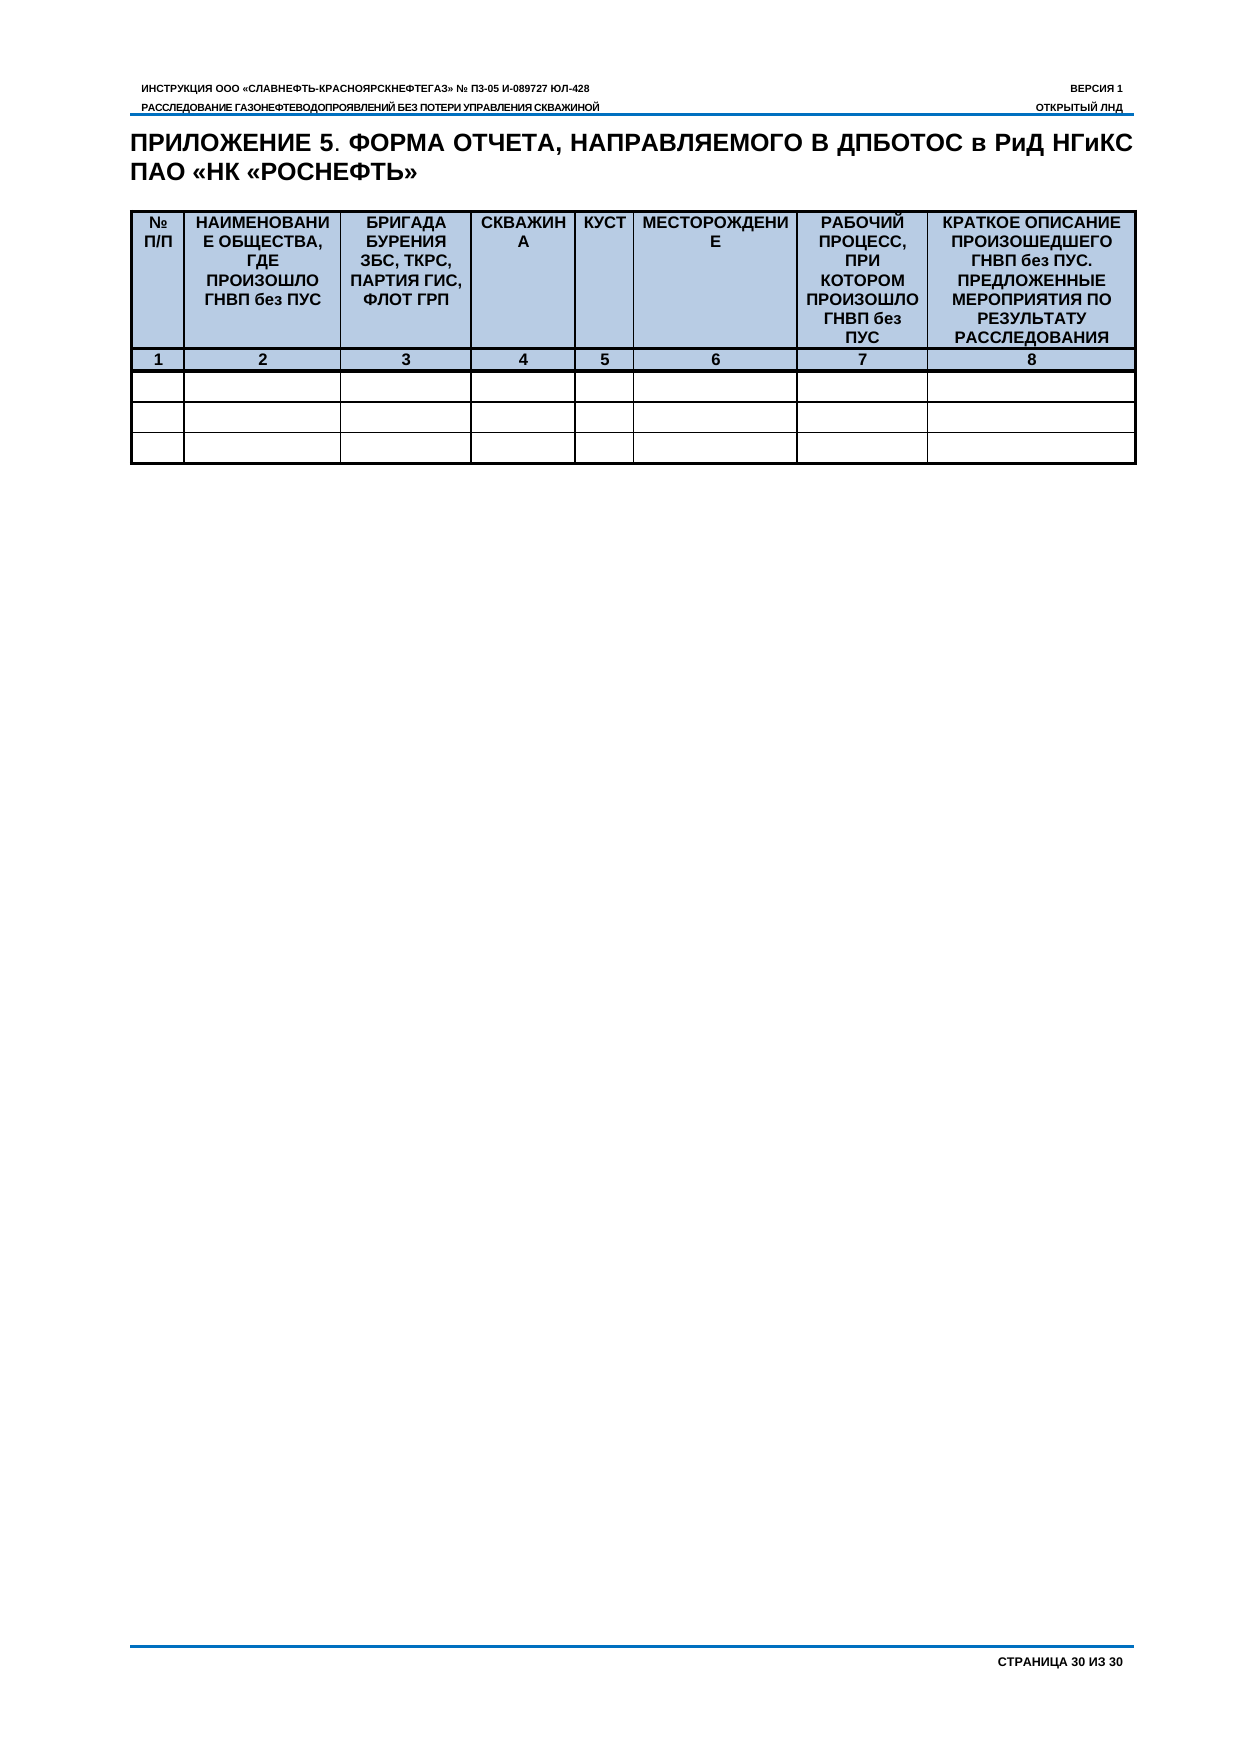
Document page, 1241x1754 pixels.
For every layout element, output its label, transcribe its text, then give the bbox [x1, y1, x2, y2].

table_cell 8 [928, 350, 1134, 369]
table_header № П/П [133, 213, 183, 347]
table_cell 4 [472, 350, 574, 369]
table_cell [185, 403, 340, 432]
table_cell [928, 373, 1134, 401]
table_cell 5 [576, 350, 633, 369]
table_header МЕСТОРОЖДЕНИЕ [634, 213, 796, 347]
table_cell 2 [185, 350, 340, 369]
table_cell [798, 403, 927, 432]
table_cell 7 [798, 350, 927, 369]
table_cell [341, 373, 470, 401]
table_cell [634, 433, 796, 462]
table_cell [472, 433, 574, 462]
table_header КУСТ [576, 213, 633, 347]
table_header РАБОЧИЙ ПРОЦЕСС, ПРИ КОТОРОМ ПРОИЗОШЛО ГНВП без ПУС [798, 213, 927, 347]
table_cell 6 [634, 350, 796, 369]
table_cell [185, 373, 340, 401]
table_cell 1 [133, 350, 183, 369]
table_cell [341, 433, 470, 462]
table_header БРИГАДА БУРЕНИЯ ЗБС, ТКРС, ПАРТИЯ ГИС, ФЛОТ ГРП [341, 213, 470, 347]
table_cell [185, 433, 340, 462]
table_cell [928, 403, 1134, 432]
table_cell [634, 373, 796, 401]
table_cell [576, 373, 633, 401]
table_cell [634, 403, 796, 432]
table_cell [133, 403, 183, 432]
table_cell [576, 403, 633, 432]
table_header СКВАЖИНА [472, 213, 574, 347]
table_cell 3 [341, 350, 470, 369]
table_cell [928, 433, 1134, 462]
table_cell [472, 403, 574, 432]
table_cell [798, 433, 927, 462]
table_cell [472, 373, 574, 401]
table_cell [133, 373, 183, 401]
table_cell [576, 433, 633, 462]
table_cell [798, 373, 927, 401]
table_cell [341, 403, 470, 432]
table_header НАИМЕНОВАНИЕ ОБЩЕСТВА, ГДЕ ПРОИЗОШЛО ГНВП без ПУС [185, 213, 340, 347]
text ПРИЛОЖЕНИЕ 5. ФОРМА ОТЧЕТА, НАПРАВЛЯЕМОГО В ДПБОТОС в РиД НГиКС ПАО «НК «РОСНЕФТЬ» [130, 128, 1134, 186]
table_cell [133, 433, 183, 462]
table_header КРАТКОЕ ОПИСАНИЕ ПРОИЗОШЕДШЕГО ГНВП без ПУС. ПРЕДЛОЖЕННЫЕ МЕРОПРИЯТИЯ ПО РЕЗУЛЬТАТУ РАССЛЕДОВАНИЯ [928, 213, 1134, 347]
